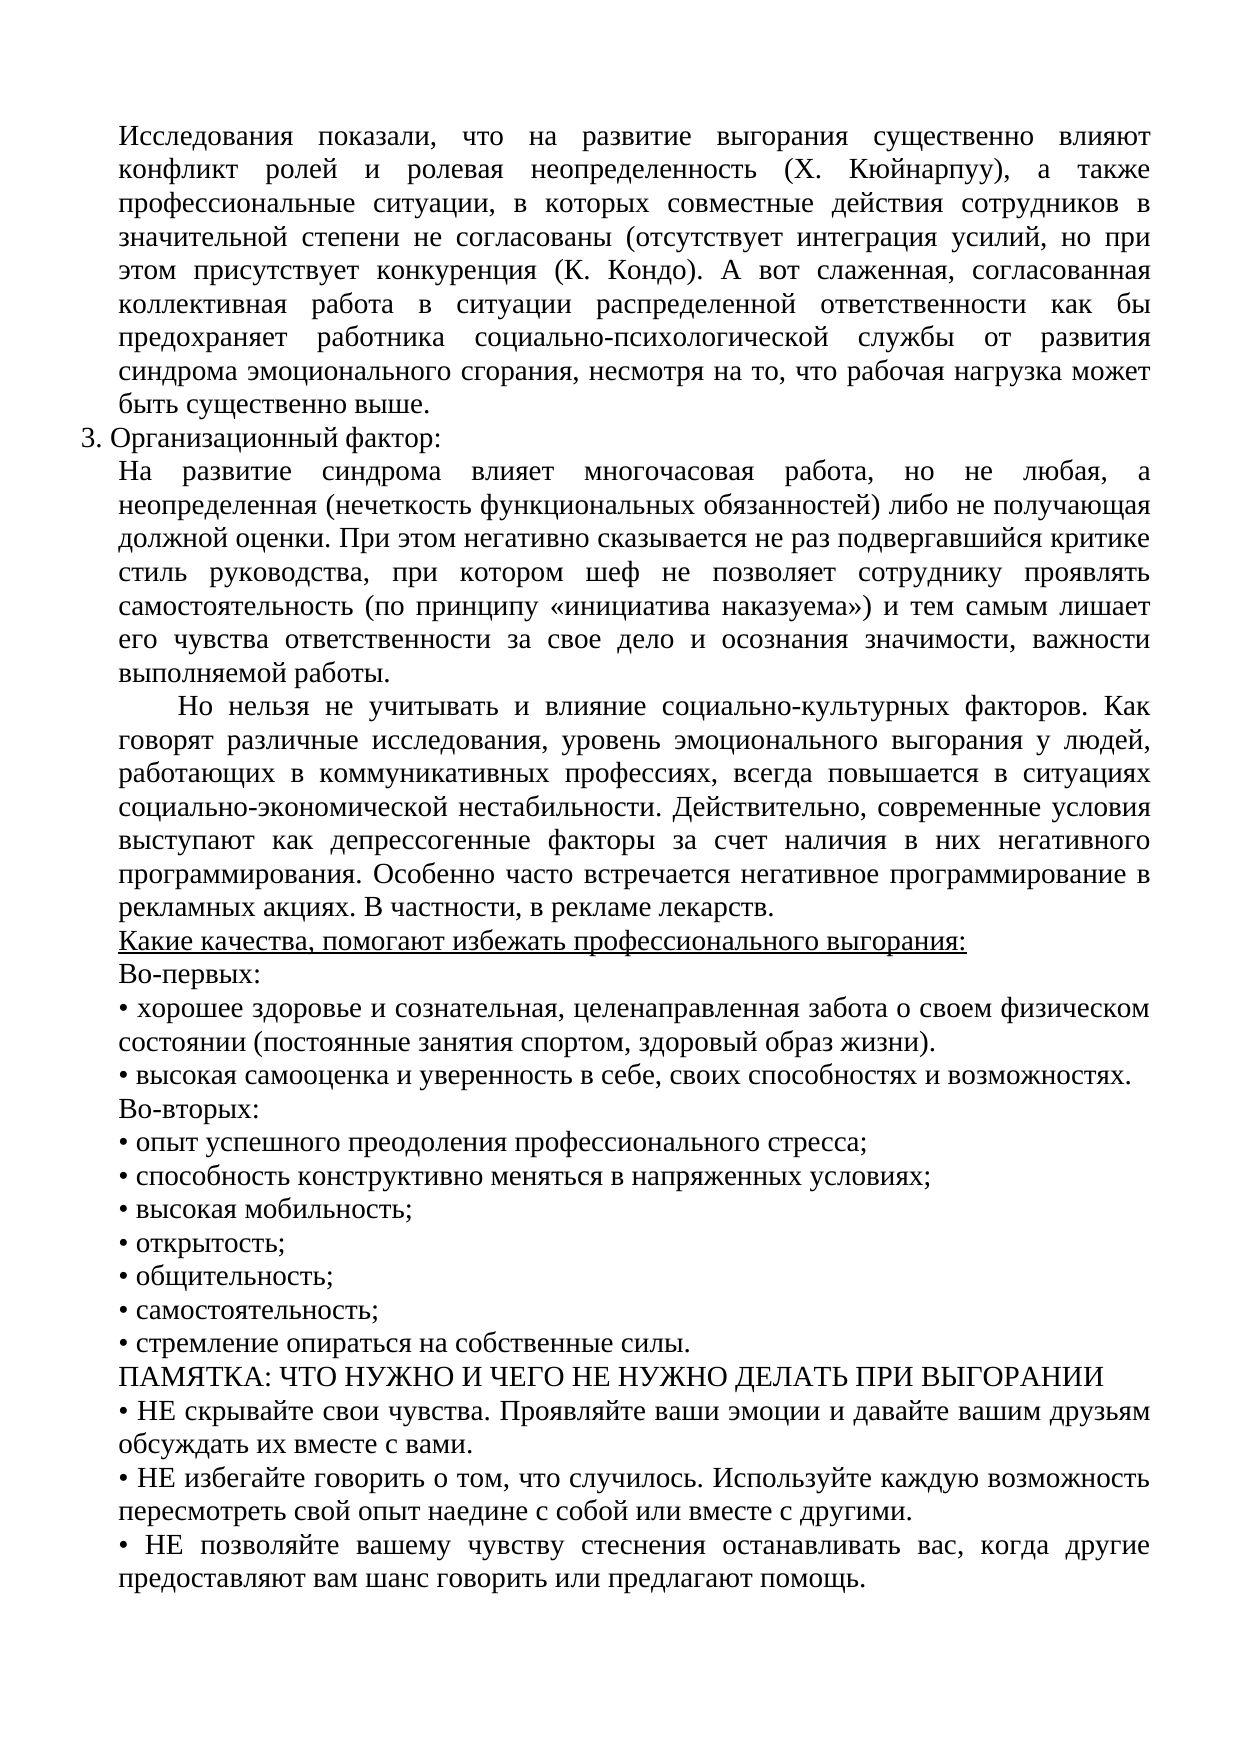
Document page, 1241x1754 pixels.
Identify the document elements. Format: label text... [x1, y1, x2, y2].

text • НЕ скрывайте свои чувства. Проявляйте ваши эмоции и давайте вашим друзьям обсуждать их вместе с вами. [118, 1393, 1152, 1460]
text • НЕ позволяйте вашему чувству стеснения останавливать вас, когда другие предоставляют вам шанс говорить или предлагают помощь. [118, 1527, 1152, 1594]
text • высокая самооценка и уверенность в себе, своих способностях и возможностях. [118, 1057, 1152, 1091]
text • общительность; [118, 1258, 1152, 1292]
text Во-вторых: [118, 1091, 1152, 1124]
text На развитие синдрома влияет многочасовая работа, но не любая, а неопределенная (нечеткость функциональных обязанностей) либо не получающая должной оценки. При этом негативно сказывается не раз подвергавшийся критике стиль руководства, при котором шеф не позволяет сотруднику проявлять самостоятельность (по принципу «инициатива наказуема») и тем самым лишает его чувства ответственности за свое дело и осознания значимости, важности выполняемой работы. [118, 453, 1152, 688]
text Исследования показали, что на развитие выгорания существенно влияют конфликт ролей и ролевая неопределенность (Х. Кюйнарпуу), а также профессиональные ситуации, в которых совместные действия сотрудников в значительной степени не согласованы (отсутствует интеграция усилий, но при этом присутствует конкуренция (К. Кондо). А вот слаженная, согласованная коллективная работа в ситуации распределенной ответственности как бы предохраняет работника социально-психологической службы от развития синдрома эмоционального сгорания, несмотря на то, что рабочая нагрузка может быть существенно выше. [118, 118, 1152, 420]
text • самостоятельность; [118, 1292, 1152, 1326]
text • опыт успешного преодоления профессионального стресса; [118, 1124, 1152, 1158]
text ПАМЯТКА: ЧТО НУЖНО И ЧЕГО НЕ НУЖНО ДЕЛАТЬ ПРИ ВЫГОРАНИИ [118, 1359, 1152, 1393]
text • открытость; [118, 1225, 1152, 1258]
text • хорошее здоровье и сознательная, целенаправленная забота о своем физическом состоянии (постоянные занятия спортом, здоровый образ жизни). [118, 990, 1152, 1057]
text • НЕ избегайте говорить о том, что случилось. Используйте каждую возможность пересмотреть свой опыт наедине с собой или вместе с другими. [118, 1460, 1152, 1527]
text • высокая мобильность; [118, 1191, 1152, 1225]
text Но нельзя не учитывать и влияние социально-культурных факторов. Как говорят различные исследования, уровень эмоционального выгорания у людей, работающих в коммуникативных профессиях, всегда повышается в ситуациях социально-экономической нестабильности. Действительно, современные условия выступают как депрессогенные факторы за счет наличия в них негативного программирования. Особенно часто встречается негативное программирование в рекламных акциях. В частности, в рекламе лекарств. [118, 688, 1152, 923]
text Во-первых: [118, 957, 1152, 990]
text • способность конструктивно меняться в напряженных условиях; [118, 1158, 1152, 1191]
text 3. Организационный фактор: [81, 420, 1152, 453]
text Какие качества, помогают избежать профессионального выгорания: [118, 923, 1152, 957]
text • стремление опираться на собственные силы. [118, 1326, 1152, 1359]
